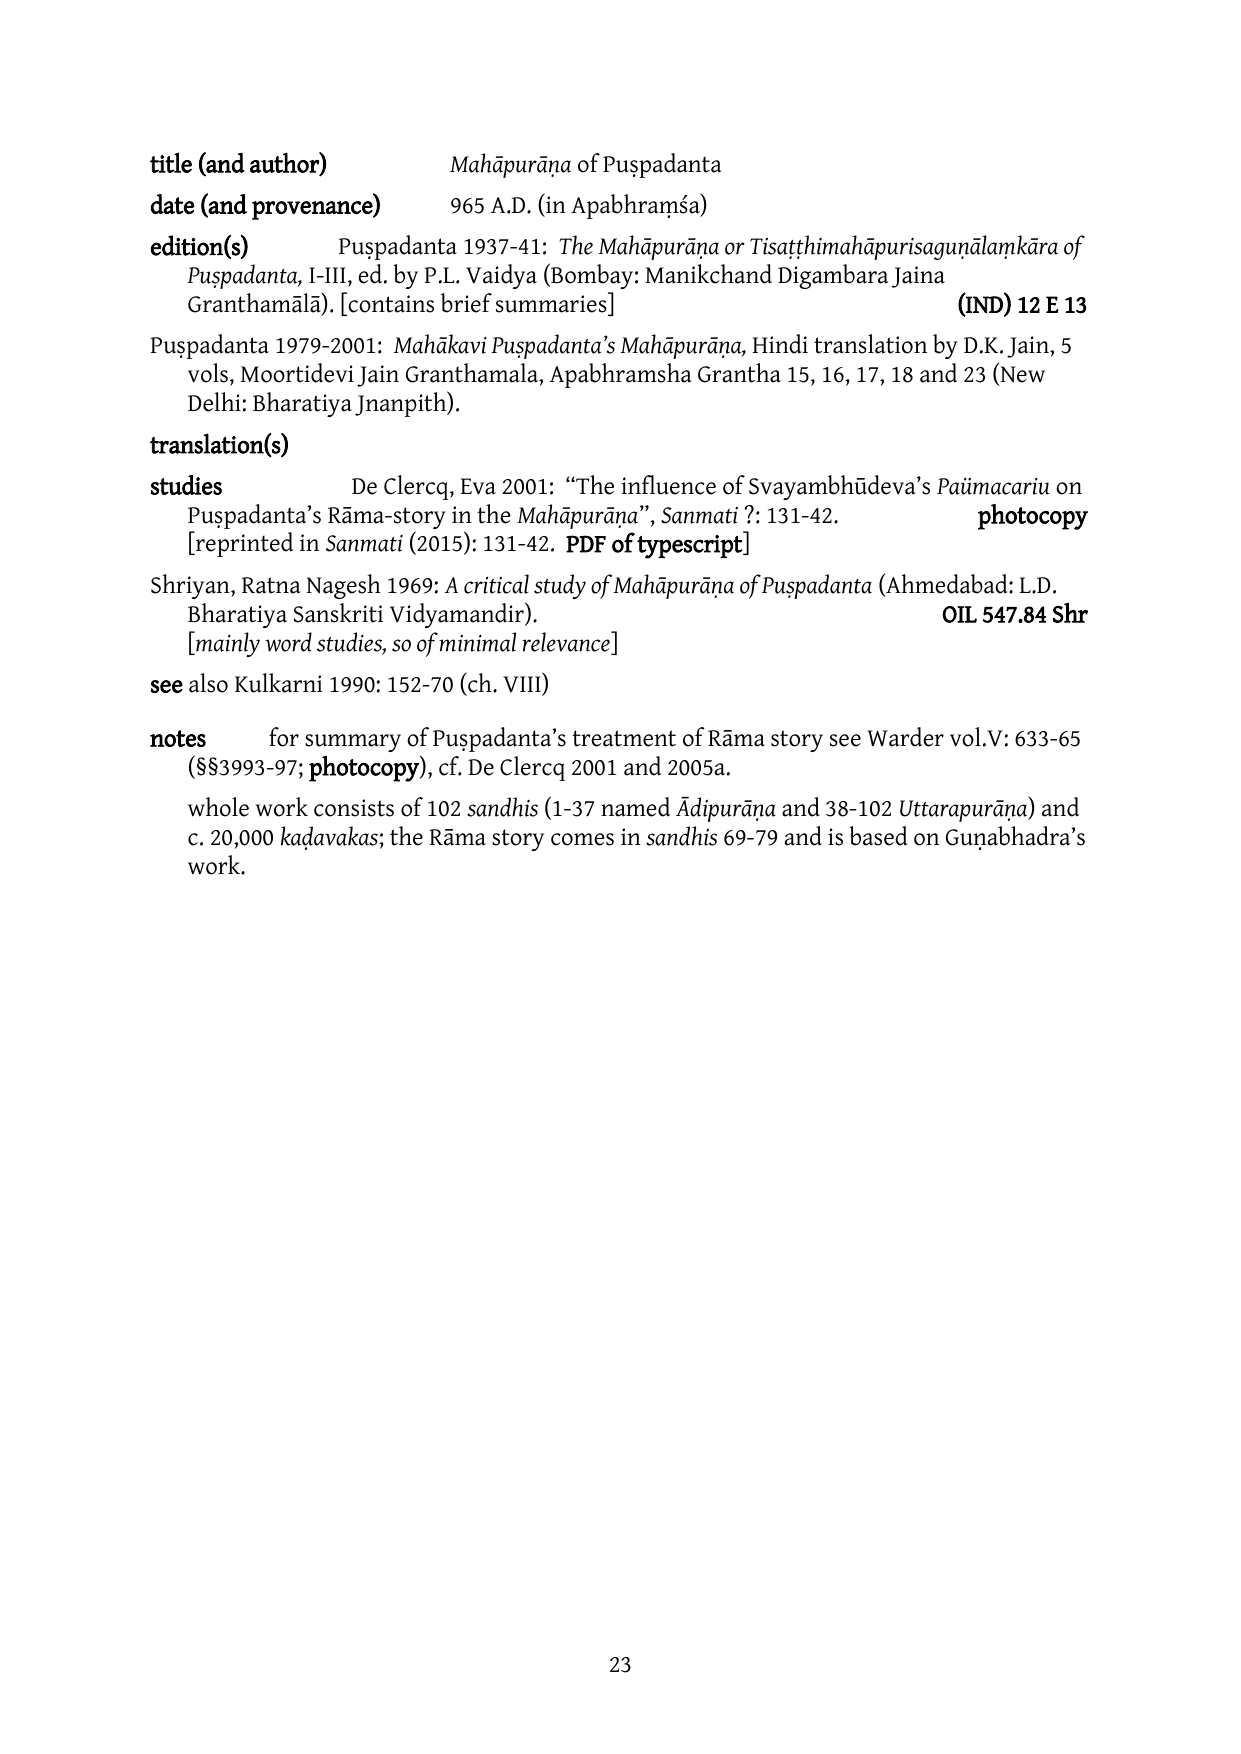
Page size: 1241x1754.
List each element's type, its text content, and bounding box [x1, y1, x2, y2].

text whole work consists of 102 sandhis (1-37 named Ādipurāṇa and 38-102 Uttarapurāṇa) and c. 20,000 kaḍavakas; the Rāma story comes in sandhis 69-79 and is based on Guṇabhadra’s work. [150, 794, 1090, 881]
text notes for summary of Puṣpadanta’s treatment of Rāma story see Warder vol.V: 633-65 (§§3993-97; photocopy), cf. De Clercq 2001 and 2005a. [150, 724, 1090, 782]
text date (and provenance) 965 A.D. (in Apabhraṃśa) [150, 191, 1090, 220]
text Shriyan, Ratna Nagesh 1969: A critical study of Mahāpurāṇa of Puṣpadanta (Ahmedabad: L.D. Bharatiya Sanskriti Vidyamandir). OIL 547.84 Shr [mainly word studies, so of minimal relevance] [150, 571, 1090, 658]
text studies De Clercq, Eva 2001: “The influence of Svayambhūdeva’s Paümacariu on Puṣpadanta’s Rāma-story in the Mahāpurāṇa”, Sanmati ?: 131-42. photocopy [reprinted in Sanmati (2015): 131-42. PDF of typescript] [150, 472, 1090, 559]
text edition(s) Puṣpadanta 1937-41: The Mahāpurāṇa or Tisaṭṭhimahāpurisaguṇālaṃkāra of Puṣpadanta, I-III, ed. by P.L. Vaidya (Bombay: Manikchand Digambara Jaina Granthamālā). [contains brief summaries] (IND) 12 E 13 [150, 233, 1090, 319]
text Puṣpadanta 1979-2001: Mahākavi Puṣpadanta’s Mahāpurāṇa, Hindi translation by D.K. Jain, 5 vols, Moortidevi Jain Granthamala, Apabhramsha Grantha 15, 16, 17, 18 and 23 (New Delhi: Bharatiya Jnanpith). [150, 332, 1090, 418]
text title (and author) Mahāpurāṇa of Puṣpadanta [150, 150, 1090, 179]
text translation(s) [150, 431, 1090, 460]
text see also Kulkarni 1990: 152-70 (ch. VIII) [150, 670, 1090, 699]
